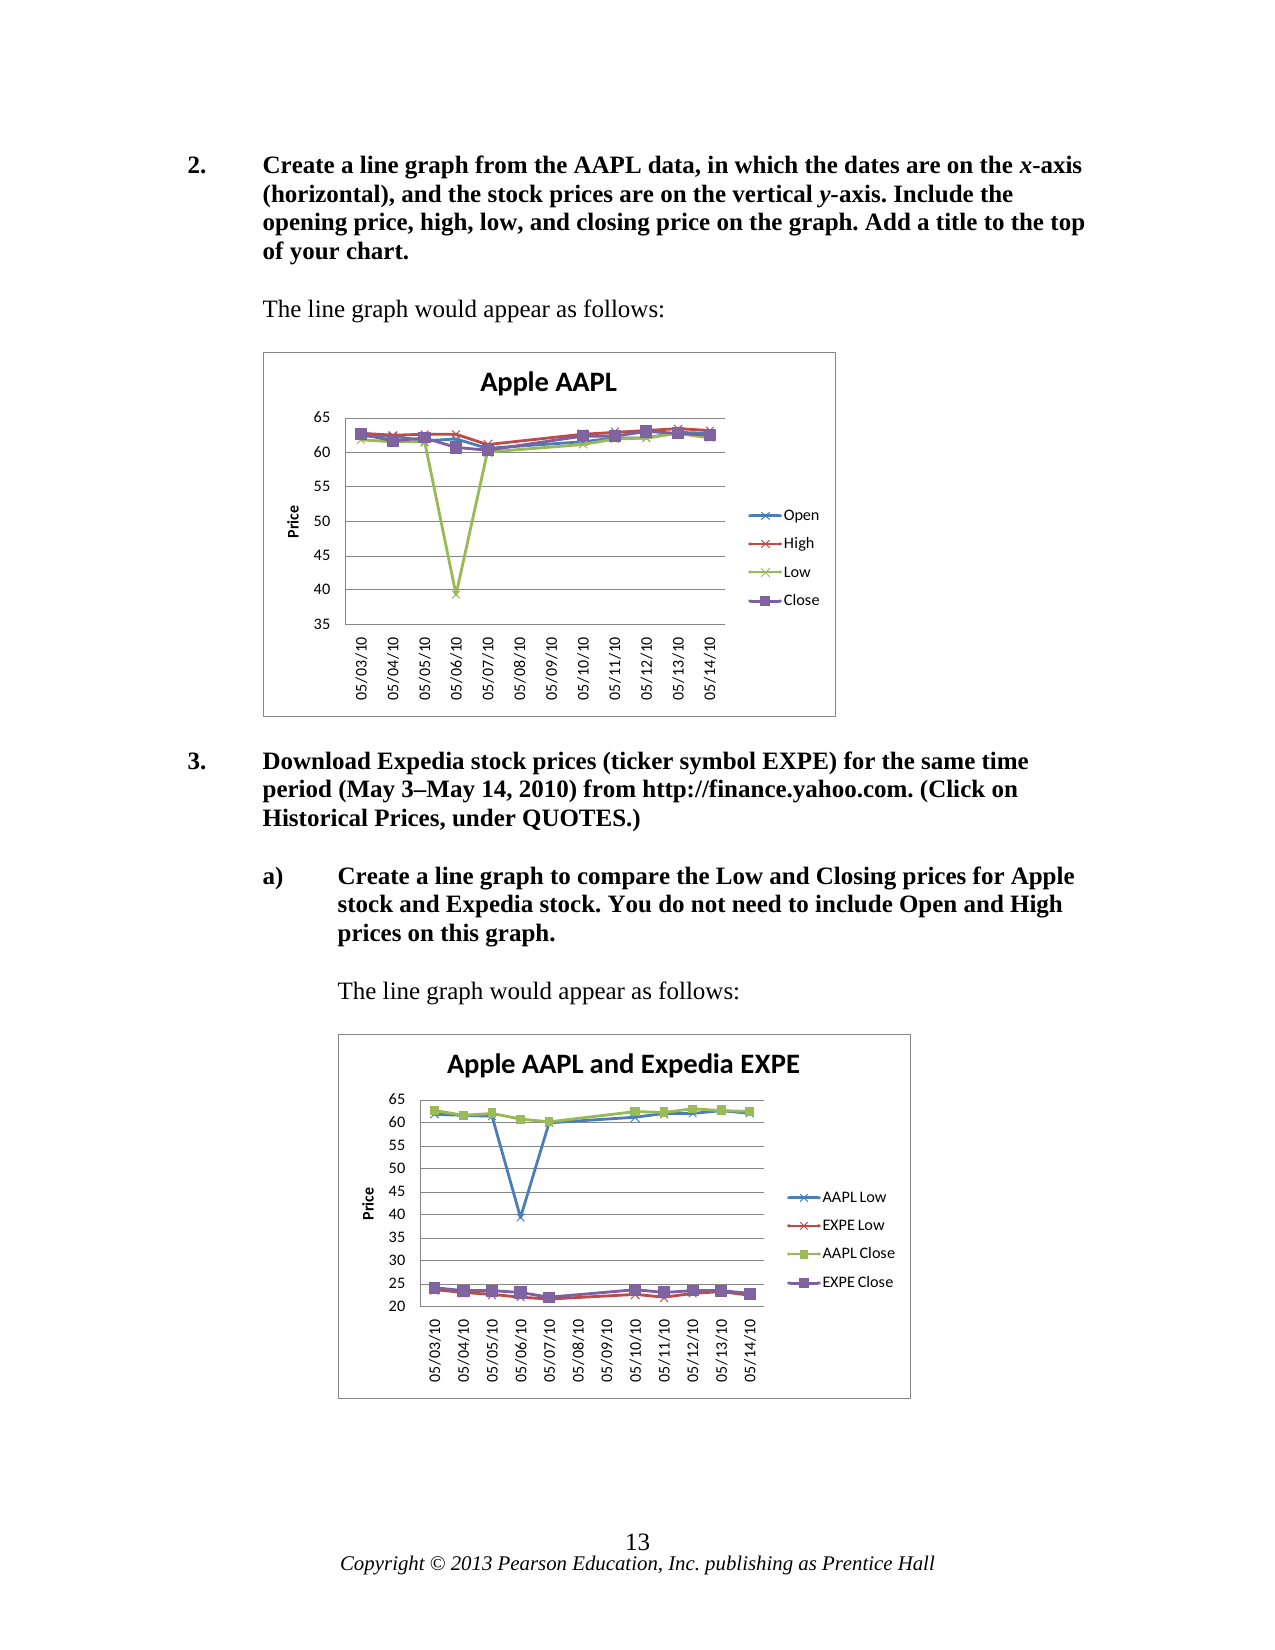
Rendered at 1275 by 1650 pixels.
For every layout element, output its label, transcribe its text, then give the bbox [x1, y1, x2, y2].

text a) Create a line graph to compare the Low and Closing prices for Apple stock and Expedia stock. You do not need to include Open and High prices on this graph. [262, 861, 1087, 947]
text The line graph would appear as follows: [262, 976, 1087, 1004]
text 2. Create a line graph from the AAPL data, in which the dates are on the x-axis (horizontal), and the stock prices are on the vertical y-axis. Include the opening price, high, low, and closing price on the graph. Add a title to the top of your chart. [187, 150, 1087, 265]
text The line graph would appear as follows: [187, 294, 1087, 322]
text 3. Download Expedia stock prices (ticker symbol EXPE) for the same time period (May 3–May 14, 2010) from http://finance.yahoo.com. (Click on Historical Prices, under QUOTES.) [187, 746, 1087, 832]
